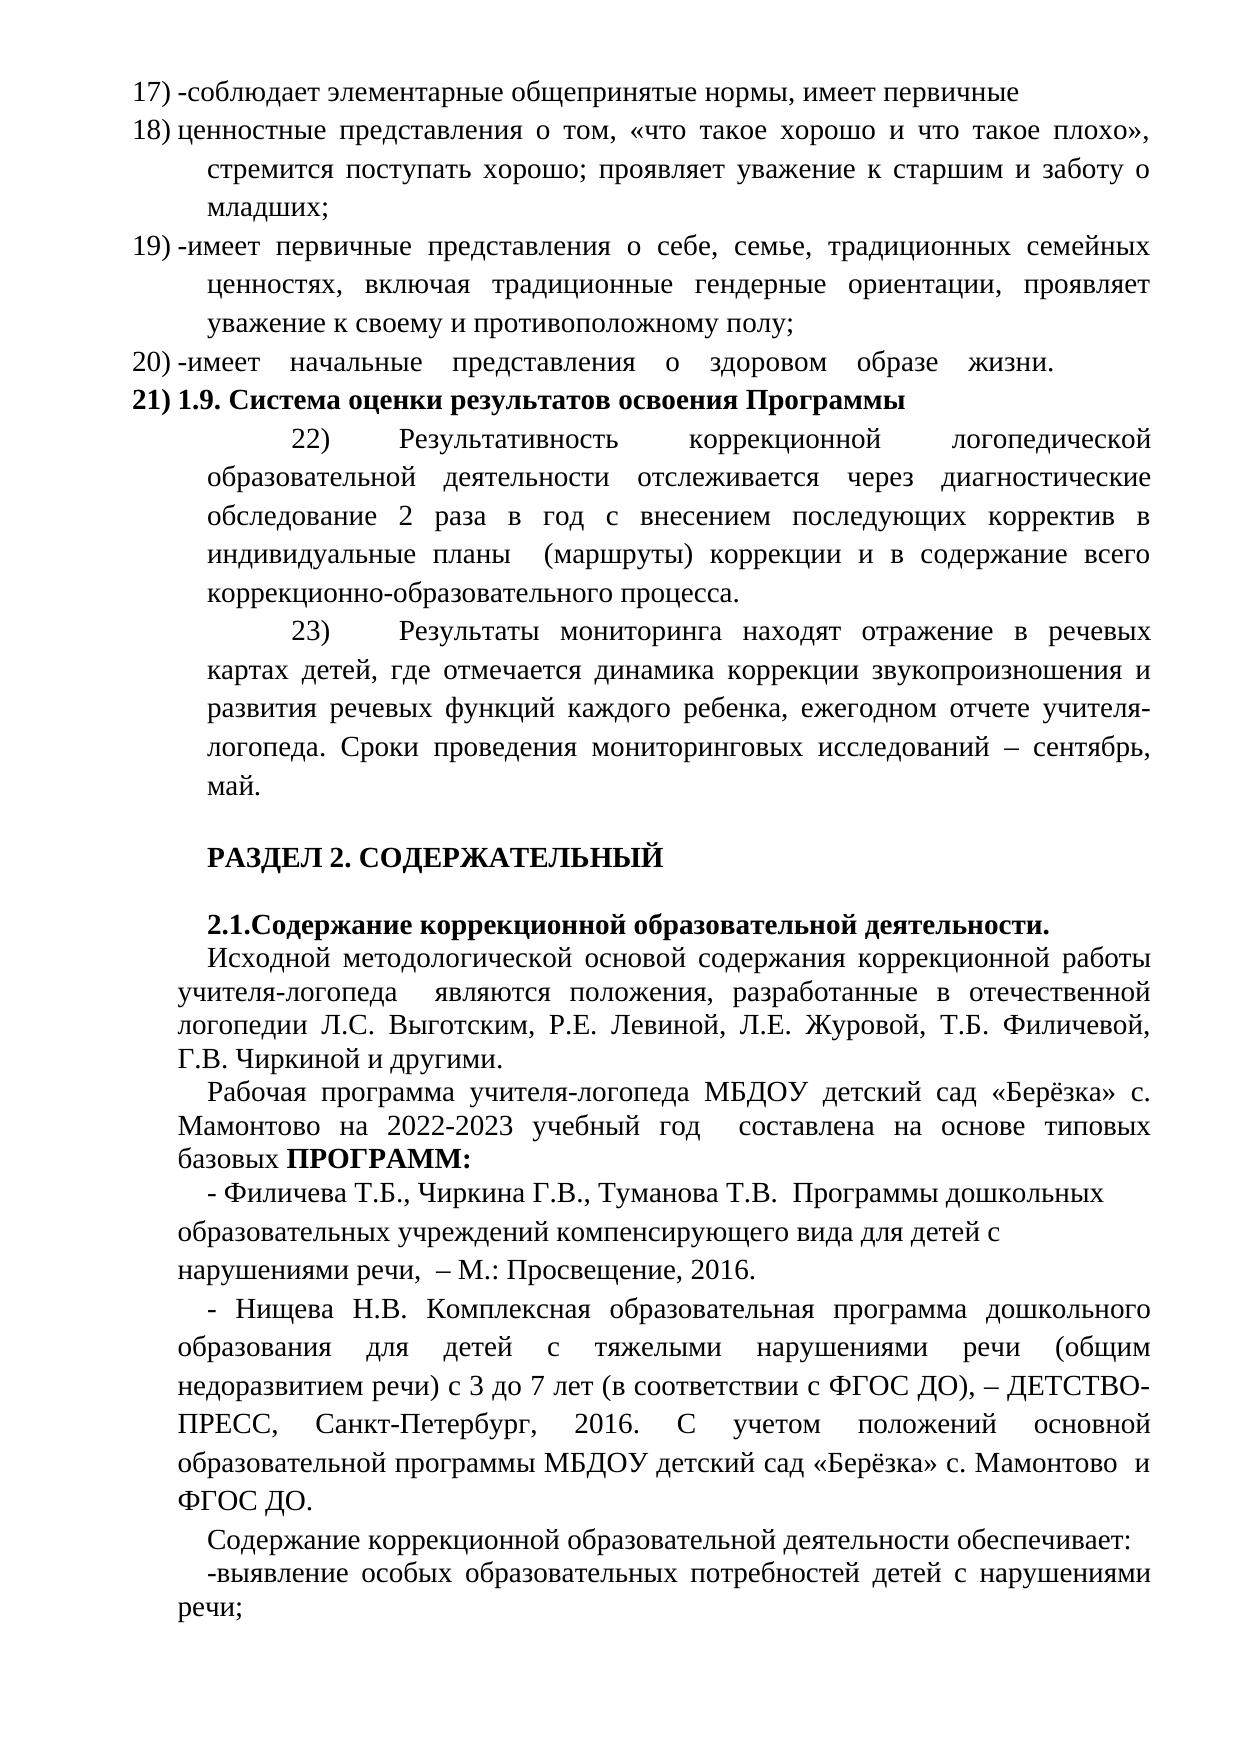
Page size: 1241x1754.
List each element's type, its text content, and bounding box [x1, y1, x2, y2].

subtitle ценностные представления о том, «что такое хорошо и что такое плохо», стремится поступать хорошо; проявляет уважение к старшим и заботу о младших; [132, 112, 1152, 223]
subtitle 1.9. Система оценки результатов освоения Программы [132, 382, 1152, 416]
list Содержание коррекционной образовательной деятельности обеспечивает: [177, 1522, 1152, 1556]
list Рабочая программа учителя-логопеда МБДОУ детский сад «Берёзка» с. Мамонтово на 2022-2023 учебный год составлена на основе типовых базовых ПРОГРАММ: [177, 1074, 1152, 1175]
subtitle Результаты мониторинга находят отражение в речевых картах детей, где отмечается динамика коррекции звукопроизношения и развития речевых функций каждого ребенка, ежегодном отчете учителя-логопеда. Сроки проведения мониторинговых исследований – сентябрь, май. [207, 613, 1152, 801]
list РАЗДЕЛ 2. СОДЕРЖАТЕЛЬНЫЙ [177, 840, 1152, 873]
text -выявление особых образовательных потребностей детей с нарушениями речи; [177, 1556, 1152, 1623]
subtitle Результативность коррекционной логопедической образовательной деятельности отслеживается через диагностические обследование 2 раза в год с внесением последующих корректив в индивидуальные планы (маршруты) коррекции и в содержание всего коррекционно-образовательного процесса. [207, 421, 1152, 608]
subtitle -соблюдает элементарные общепринятые нормы, имеет первичные [132, 74, 1152, 107]
subtitle -имеет начальные представления о здоровом образе жизни. [132, 344, 1152, 377]
list - Нищева Н.В. Комплексная образовательная программа дошкольного образования для детей с тяжелыми нарушениями речи (общим недоразвитием речи) с 3 до 7 лет (в соответствии с ФГОС ДО), – ДЕТСТВО-ПРЕСС, Санкт-Петербург, 2016. С учетом положений основной образовательной программы МБДОУ детский сад «Берёзка» с. Мамонтово и ФГОС ДО. [177, 1291, 1152, 1517]
text 2.1.Содержание коррекционной образовательной деятельности. [177, 907, 1152, 940]
list - Филичева Т.Б., Чиркина Г.В., Туманова Т.В. Программы дошкольных образовательных учреждений компенсирующего вида для детей с нарушениями речи, – М.: Просвещение, 2016. [177, 1175, 1152, 1286]
list Исходной методологической основой содержания коррекционной работы учителя-логопеда являются положения, разработанные в отечественной логопедии Л.С. Выготским, Р.Е. Левиной, Л.Е. Журовой, Т.Б. Филичевой, Г.В. Чиркиной и другими. [177, 940, 1152, 1074]
subtitle -имеет первичные представления о себе, семье, традиционных семейных ценностях, включая традиционные гендерные ориентации, проявляет уважение к своему и противоположному полу; [132, 228, 1152, 339]
